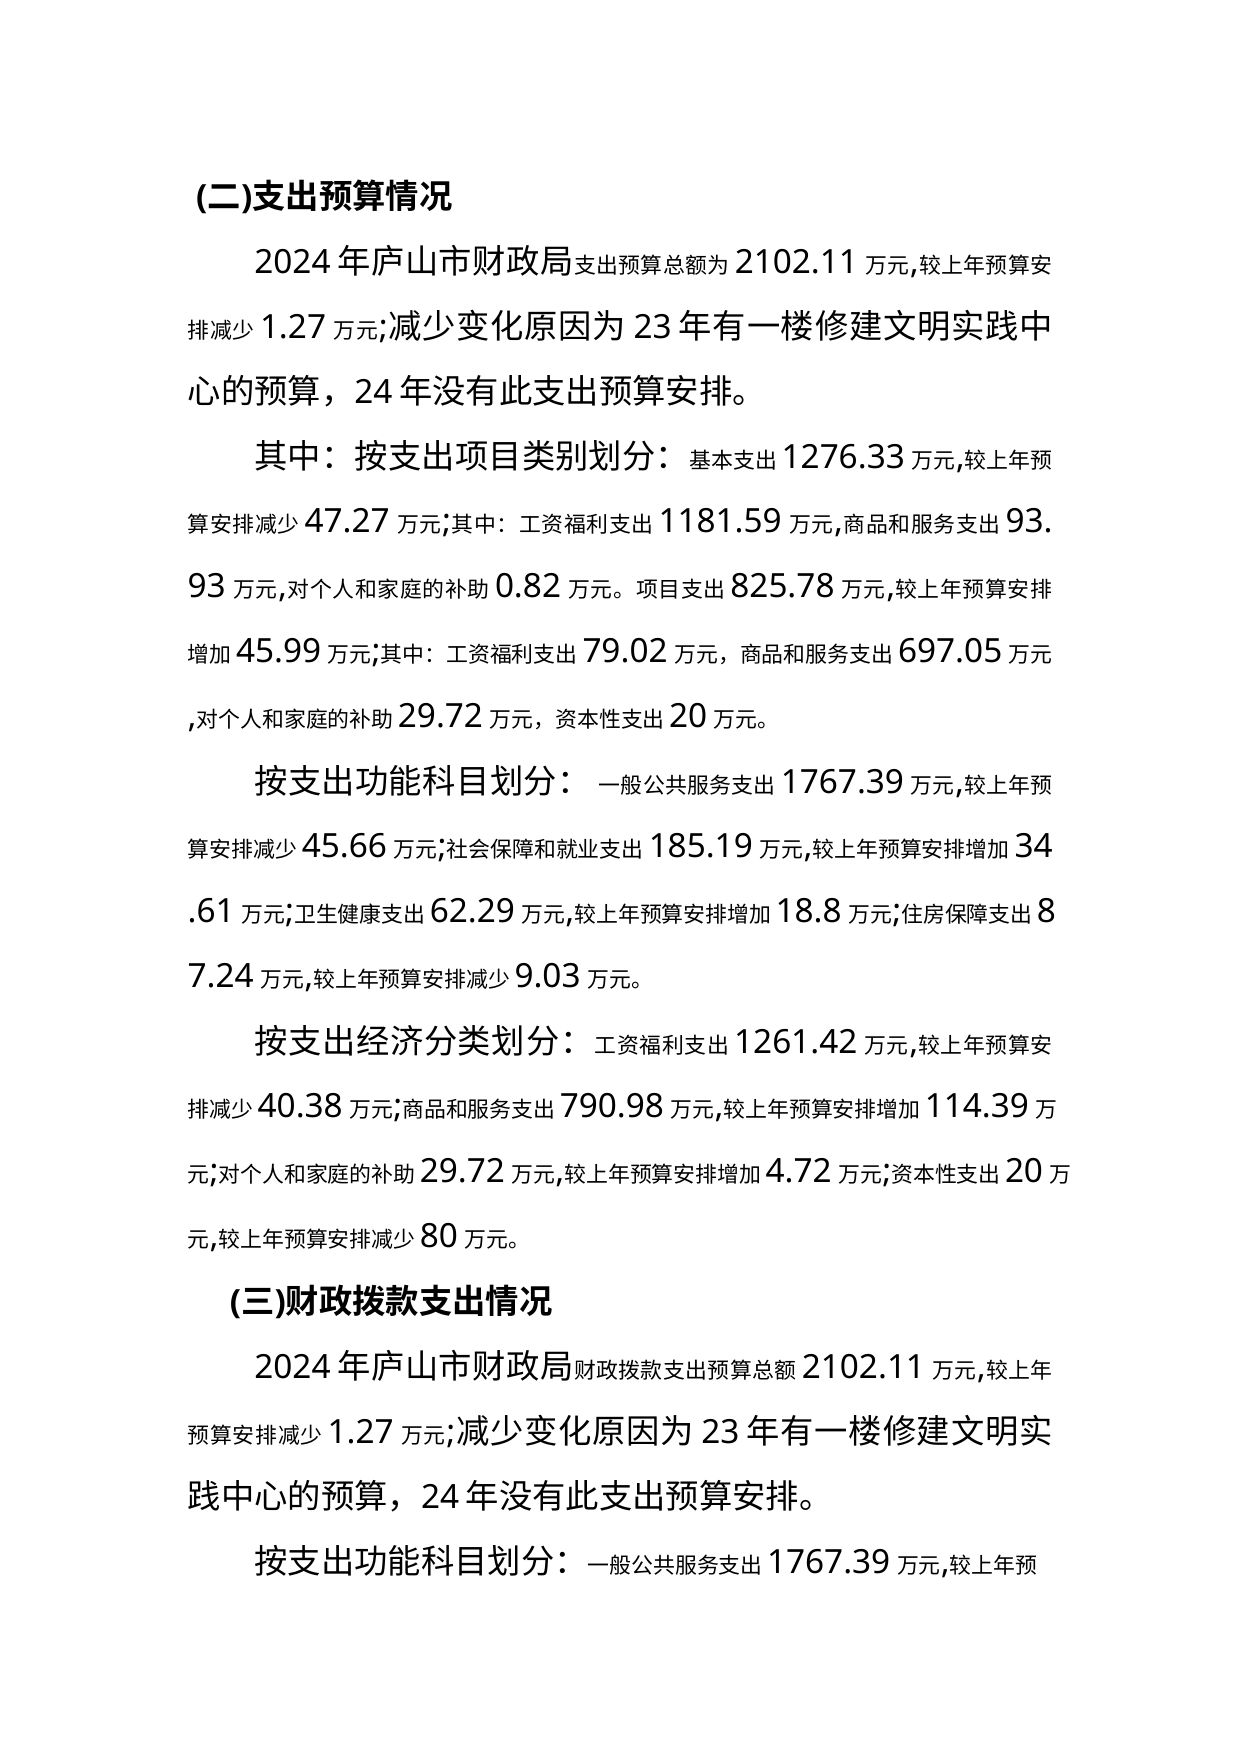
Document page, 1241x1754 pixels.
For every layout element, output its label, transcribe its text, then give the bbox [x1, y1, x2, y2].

text 按支出经济分类划分：工资福利支出1261.42万元,较上年预算安排减少40.38万元;商品和服务支出790.98万元,较上年预算安排增加114.39万元;对个人和家庭的补助29.72万元,较上年预算安排增加4.72万元;资本性支出20万元,较上年预算安排减少80万元。 [187, 1007, 1053, 1267]
text 2024年庐山市财政局支出预算总额为2102.11万元,较上年预算安排减少1.27万元;减少变化原因为23年有一楼修建文明实践中心的预算，24年没有此支出预算安排。 [187, 227, 1053, 422]
text 其中：按支出项目类别划分：基本支出1276.33万元,较上年预算安排减少47.27万元;其中：工资福利支出1181.59万元,商品和服务支出93.93万元,对个人和家庭的补助0.82万元。项目支出825.78万元,较上年预算安排增加45.99万元;其中：工资福利支出79.02万元，商品和服务支出697.05万元,对个人和家庭的补助29.72万元，资本性支出20万元。 [187, 422, 1053, 747]
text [187, 1527, 1053, 1592]
text 按支出功能科目划分： 一般公共服务支出1767.39万元,较上年预算安排减少45.66万元;社会保障和就业支出185.19万元,较上年预算安排增加34.61万元;卫生健康支出62.29万元,较上年预算安排增加18.8万元;住房保障支出87.24万元,较上年预算安排减少9.03万元。 [187, 747, 1053, 1007]
text 2024年庐山市财政局财政拨款支出预算总额2102.11万元,较上年预算安排减少1.27万元;减少变化原因为23年有一楼修建文明实践中心的预算，24年没有此支出预算安排。 [187, 1332, 1053, 1527]
text (三)财政拨款支出情况 [187, 1267, 1053, 1332]
text (二)支出预算情况 [187, 162, 1053, 227]
